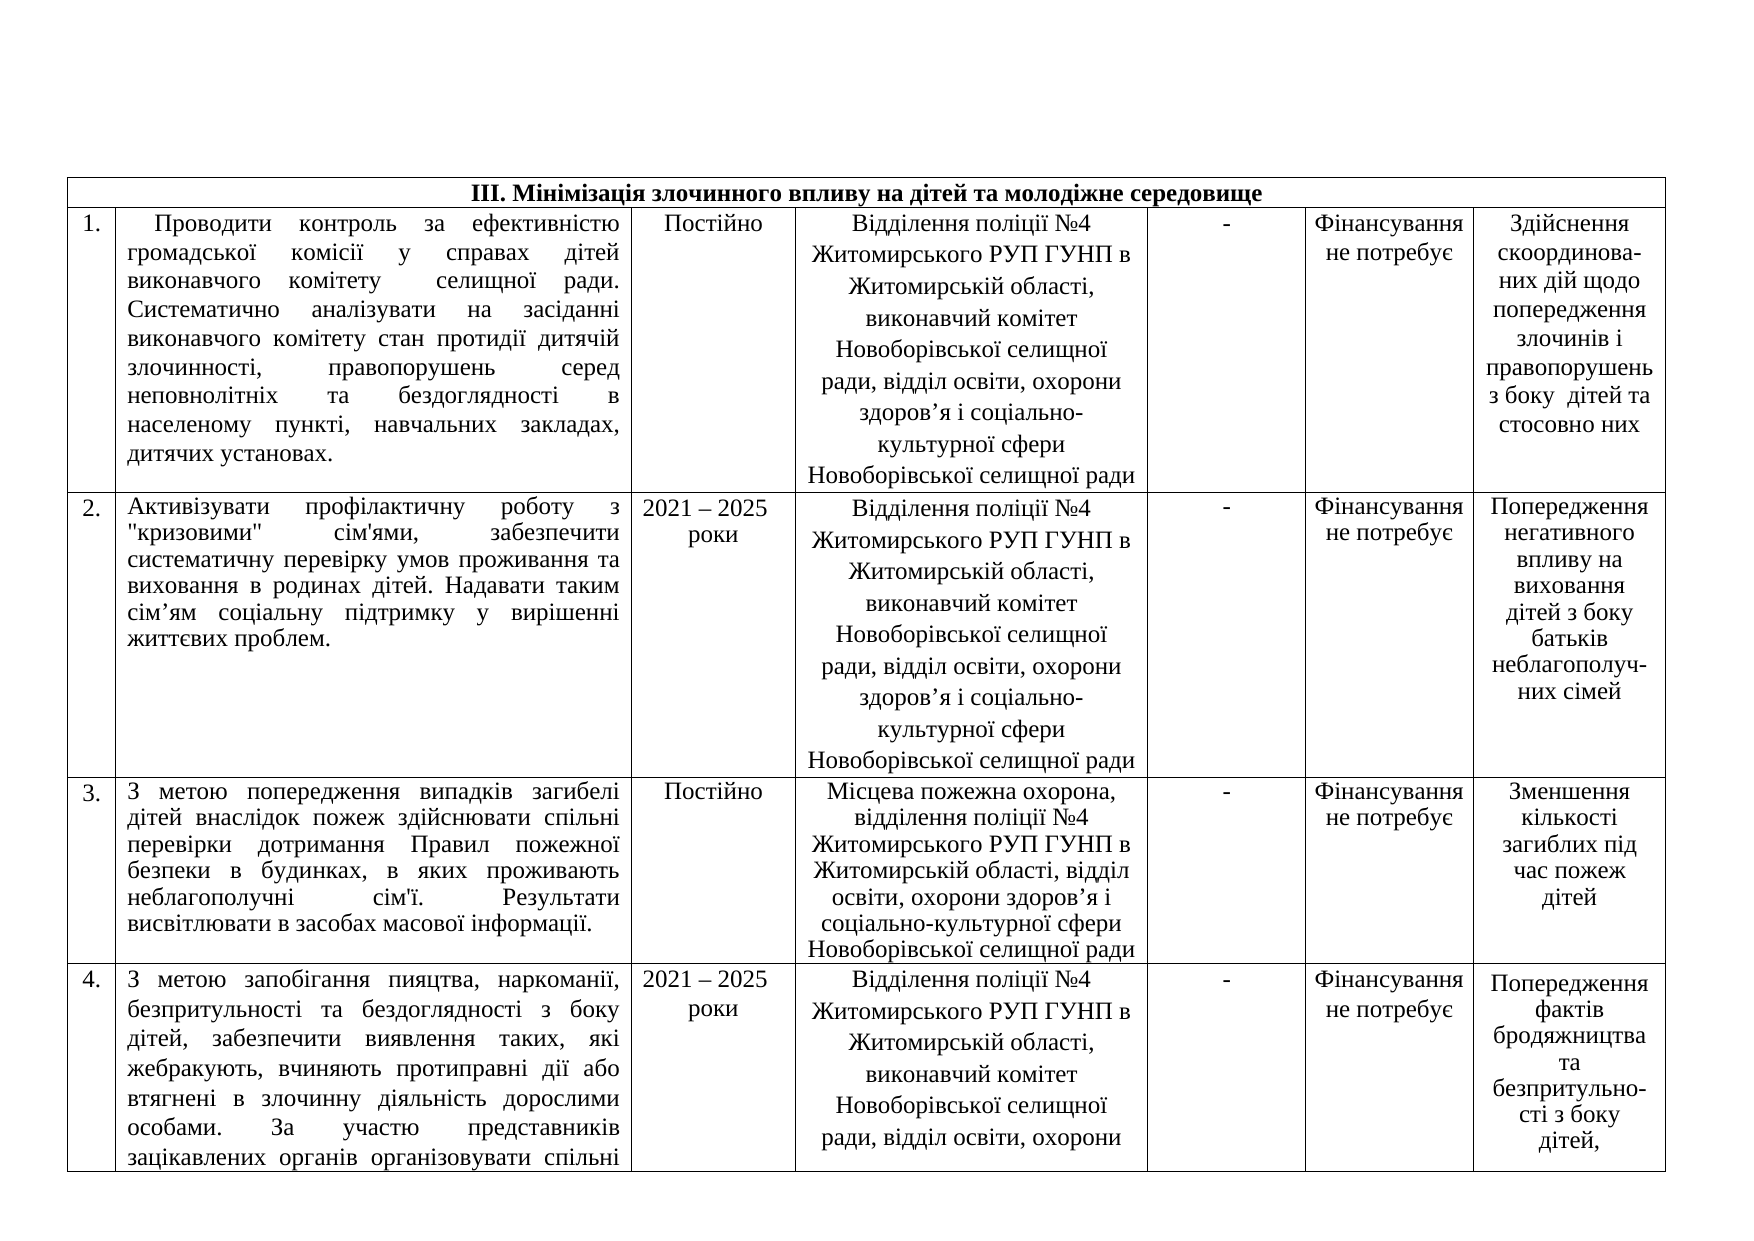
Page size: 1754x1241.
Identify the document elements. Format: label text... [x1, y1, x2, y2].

table_cell Проводити контроль за ефективністю громадської комісії у справах дітей виконавчого комітету селищної ради. Систематично аналізувати на засіданні виконавчого комітету стан протидії дитячій злочинності, правопорушень серед неповнолітніх та бездоглядності в населеному пункті, навчальних закладах, дитячих установах. [116, 208, 631, 492]
table_cell 2021 – 2025 роки [632, 964, 795, 1171]
table_cell Постійно [632, 778, 795, 963]
table_cell Постійно [632, 208, 795, 492]
table_cell 4. [68, 964, 115, 1171]
table_cell Фінансування не потребує [1306, 208, 1473, 492]
table_cell 2. [68, 493, 115, 777]
table_cell Зменшення кількості загиблих під час пожеж дітей [1474, 778, 1665, 963]
table_cell - [1148, 493, 1305, 777]
table_cell 2021 – 2025 роки [632, 493, 795, 777]
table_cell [1306, 964, 1473, 1171]
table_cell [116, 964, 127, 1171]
table_cell Місцева пожежна охорона, відділення поліції №4 Житомирського РУП ГУНП в Житомирській області, відділ освіти, охорони здоров’я і соціально-культурної сфери Новоборівської селищної ради [796, 778, 1147, 963]
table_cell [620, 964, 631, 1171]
table_cell - [1148, 778, 1305, 963]
table_cell 1. [68, 208, 115, 492]
table_cell 3. [68, 778, 115, 963]
table_cell ІІІ. Мінімізація злочинного впливу на дітей та молодіжне середовище [68, 178, 1665, 207]
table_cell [1474, 964, 1665, 1171]
table_cell Попередження негативного впливу на виховання дітей з боку батьків неблагополуч-них сімей [1474, 493, 1665, 777]
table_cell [796, 964, 1147, 1171]
table_cell Активізувати профілактичну роботу з "кризовими" сім'ями, забезпечити систематичну перевірку умов проживання та виховання в родинах дітей. Надавати таким сім’ям соціальну підтримку у вирішенні життєвих проблем. [116, 493, 631, 777]
table_cell - [1148, 208, 1305, 492]
table_cell Здійснення скоординова-них дій щодо попередження злочинів і правопорушень з боку дітей та стосовно них [1474, 208, 1665, 492]
table_cell Фінансування не потребує [1306, 778, 1473, 963]
table_cell Фінансування не потребує [1306, 493, 1473, 777]
table_cell - [1148, 964, 1305, 1171]
table_cell З метою попередження випадків загибелі дітей внаслідок пожеж здійснювати спільні перевірки дотримання Правил пожежної безпеки в будинках, в яких проживають неблагополучні сім'ї. Результати висвітлювати в засобах масової інформації. [116, 778, 631, 963]
